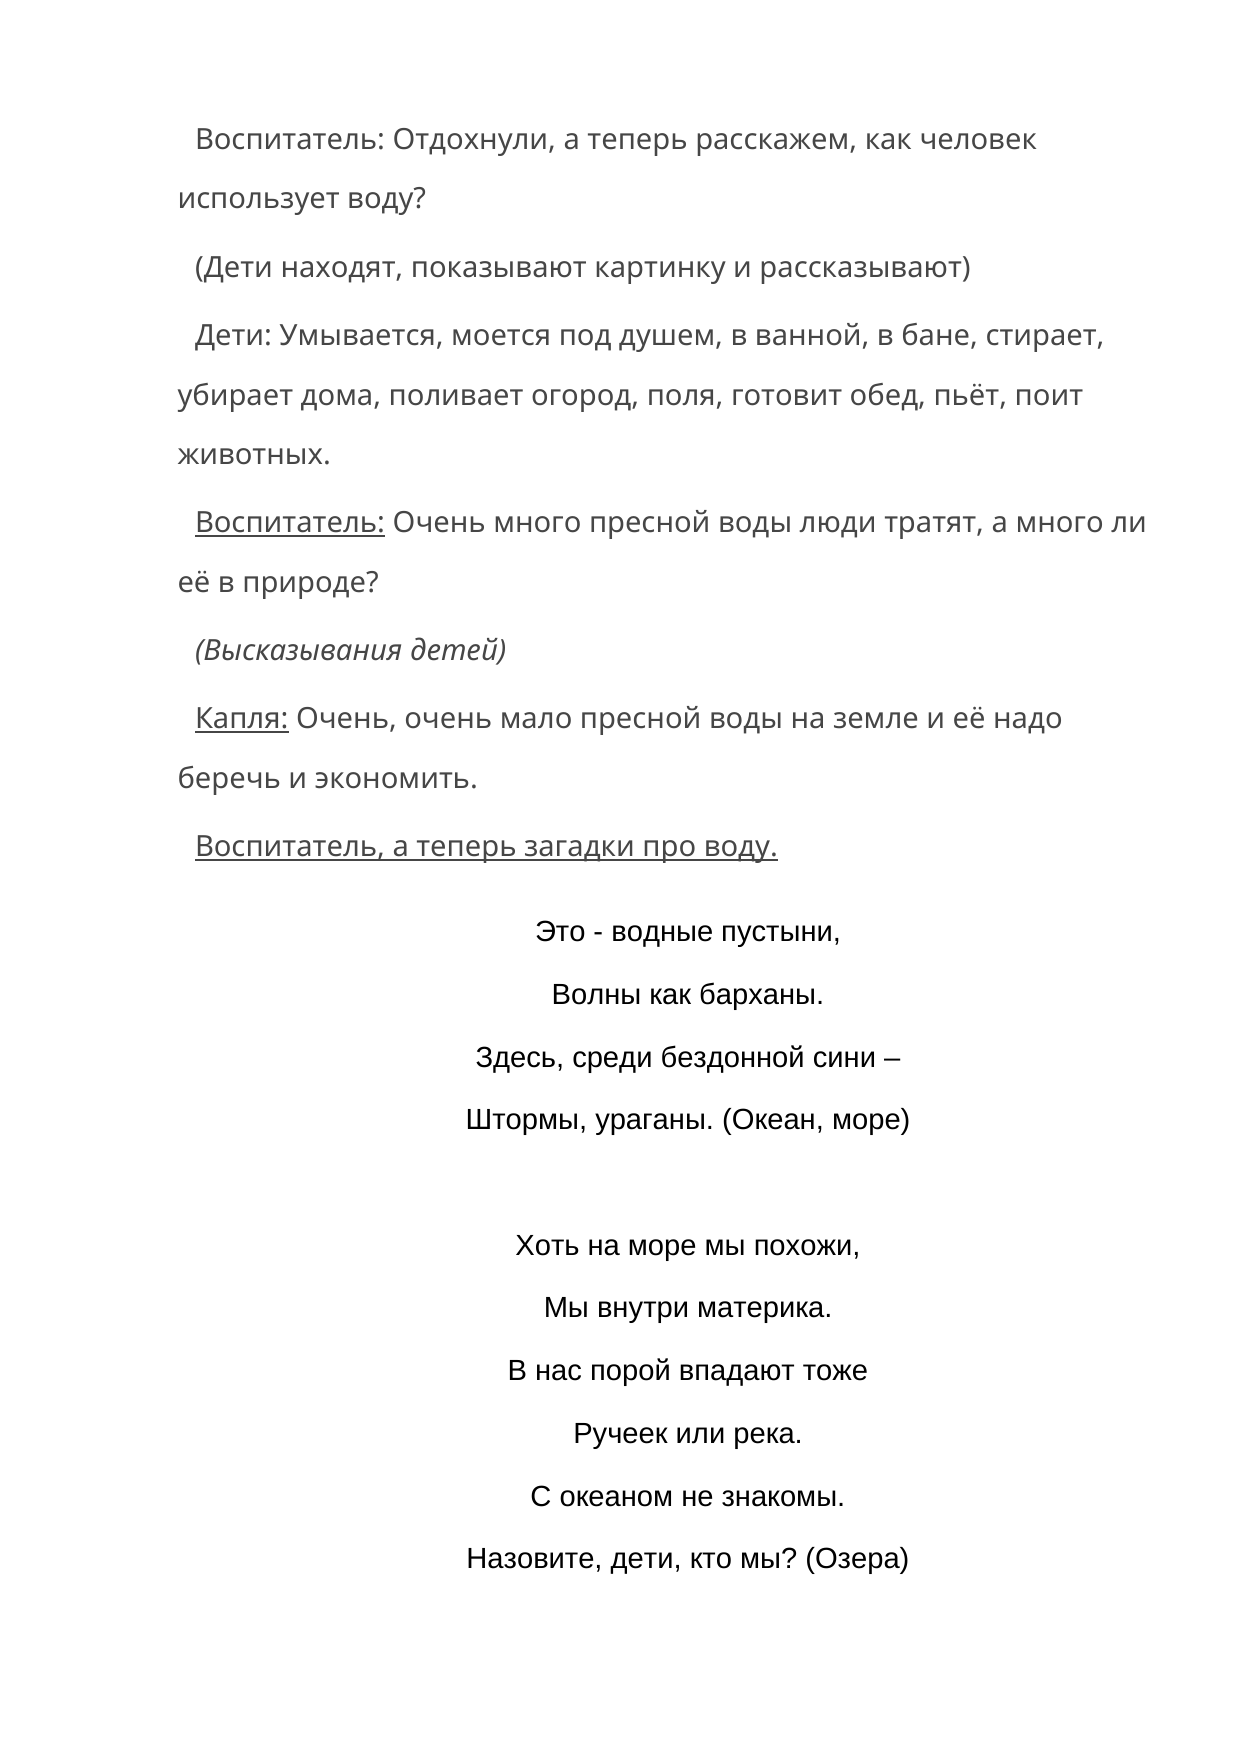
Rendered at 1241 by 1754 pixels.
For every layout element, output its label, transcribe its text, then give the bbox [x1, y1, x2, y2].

text Штормы, ураганы. (Океан, море) [177, 1102, 1152, 1136]
text Ручеек или река. [177, 1416, 1152, 1449]
text Здесь, среди бездонной сини – [177, 1039, 1152, 1073]
text (Дети находят, показывают картинку и рассказывают) [177, 246, 1152, 286]
text В нас порой впадают тоже [177, 1353, 1152, 1387]
text Назовите, дети, кто мы? (Озера) [177, 1541, 1152, 1575]
text (Высказывания детей) [177, 629, 1152, 669]
text Воспитатель, а теперь загадки про воду. [177, 826, 1152, 865]
text Дети: Умывается, моется под душем, в ванной, в бане, стирает, убирает дома, поливает огород, поля, готовит обед, пьёт, поит животных. [177, 314, 1152, 473]
text Это - водные пустыни, [177, 914, 1152, 948]
text Волны как барханы. [177, 977, 1152, 1010]
text Капля: Очень, очень мало пресной воды на земле и её надо беречь и экономить. [177, 698, 1152, 797]
text Мы внутри материка. [177, 1290, 1152, 1324]
text Хоть на море мы похожи, [177, 1228, 1152, 1261]
text Воспитатель: Отдохнули, а теперь расскажем, как человек использует воду? [177, 118, 1152, 217]
text С океаном не знакомы. [177, 1478, 1152, 1512]
text Воспитатель: Очень много пресной воды люди тратят, а много ли её в природе? [177, 502, 1152, 601]
